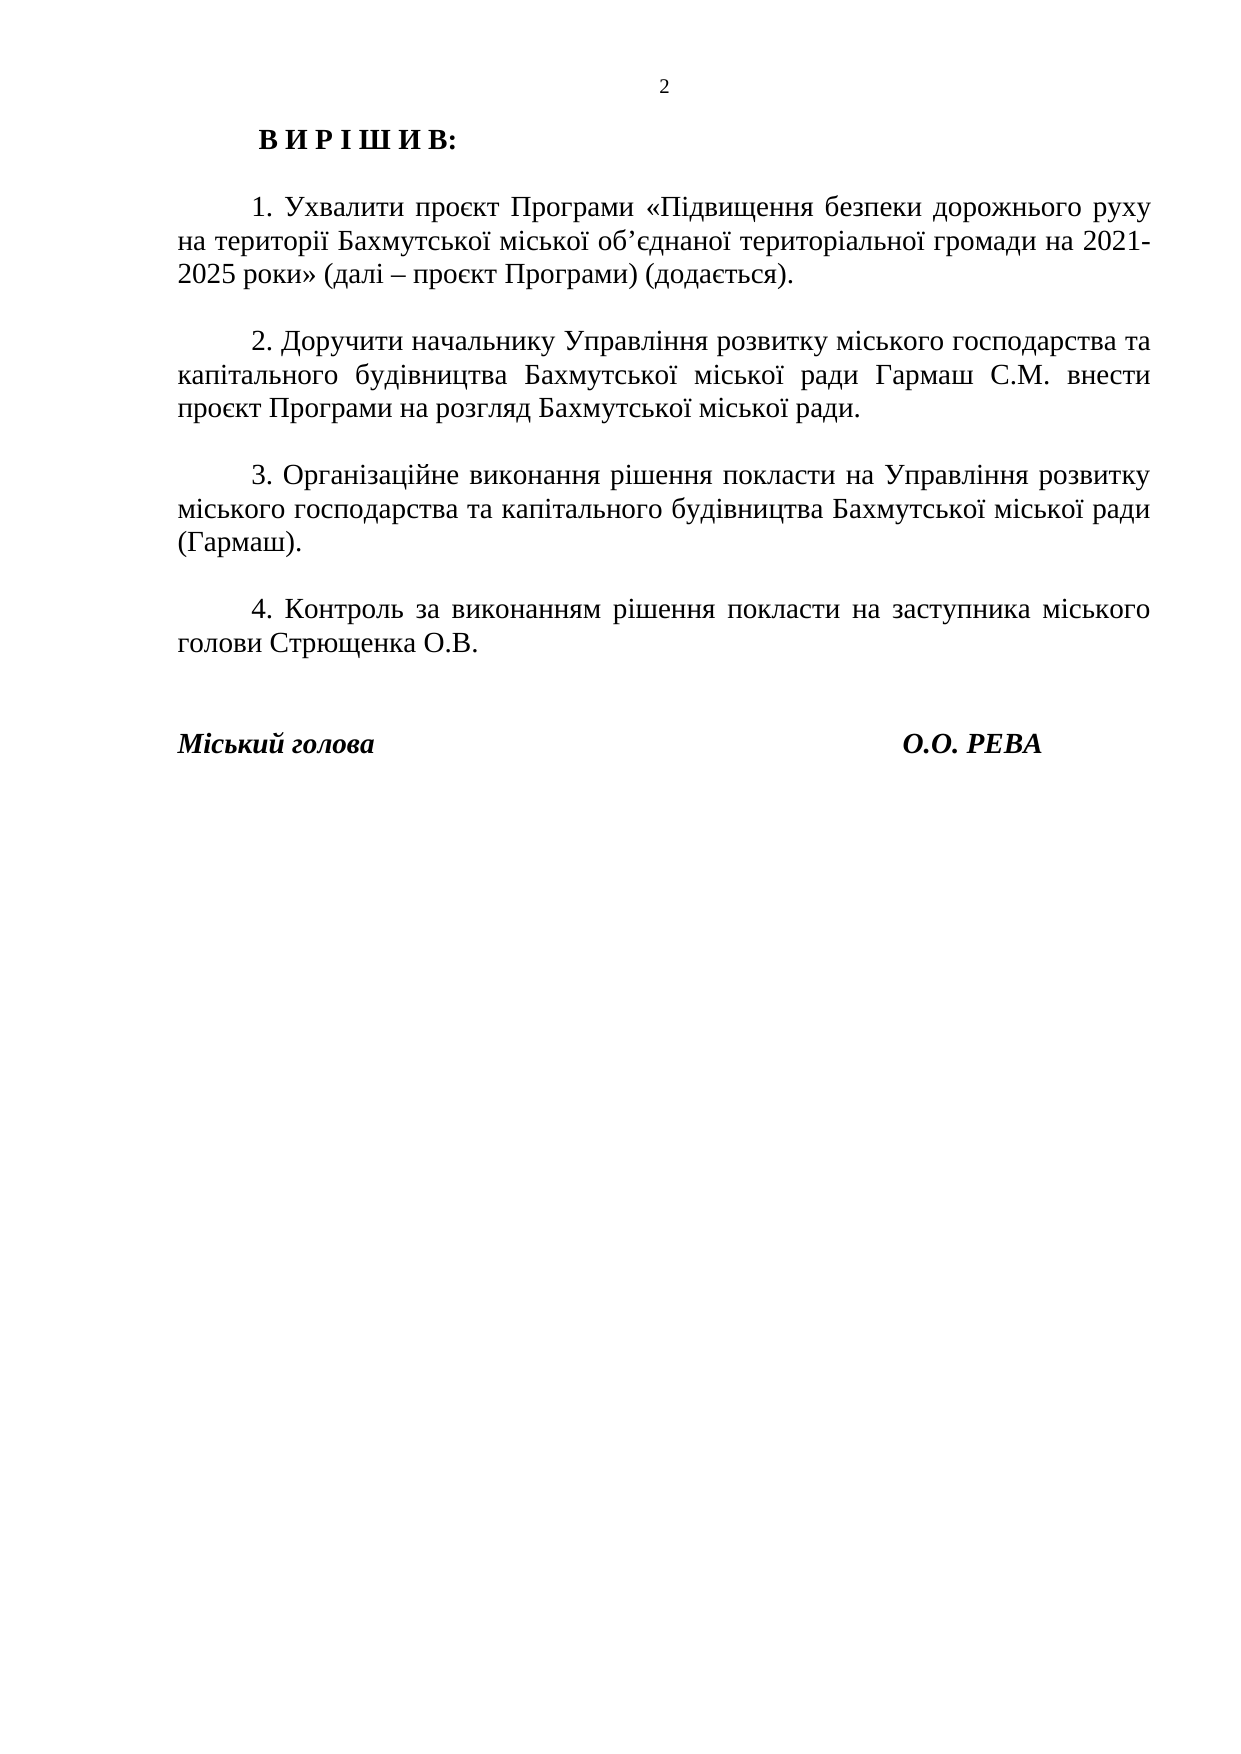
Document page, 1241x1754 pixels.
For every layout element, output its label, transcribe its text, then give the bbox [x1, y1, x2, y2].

text 3. Організаційне виконання рішення покласти на Управління розвитку міського господарства та капітального будівництва Бахмутської міської ради (Гармаш). [177, 457, 1152, 558]
text В И Р І Ш И В: [177, 122, 1152, 156]
text 4. Контроль за виконанням рішення покласти на заступника міського голови Стрющенка О.В. [177, 592, 1152, 659]
text Міський голова О.О. РЕВА [177, 726, 1152, 759]
text 2. Доручити начальнику Управління розвитку міського господарства та капітального будівництва Бахмутської міської ради Гармаш С.М. внести проєкт Програми на розгляд Бахмутської міської ради. [177, 323, 1152, 424]
text 1. Ухвалити проєкт Програми «Підвищення безпеки дорожнього руху на території Бахмутської міської об’єднаної територіальної громади на 2021-2025 роки» (далі – проєкт Програми) (додається). [177, 189, 1152, 290]
